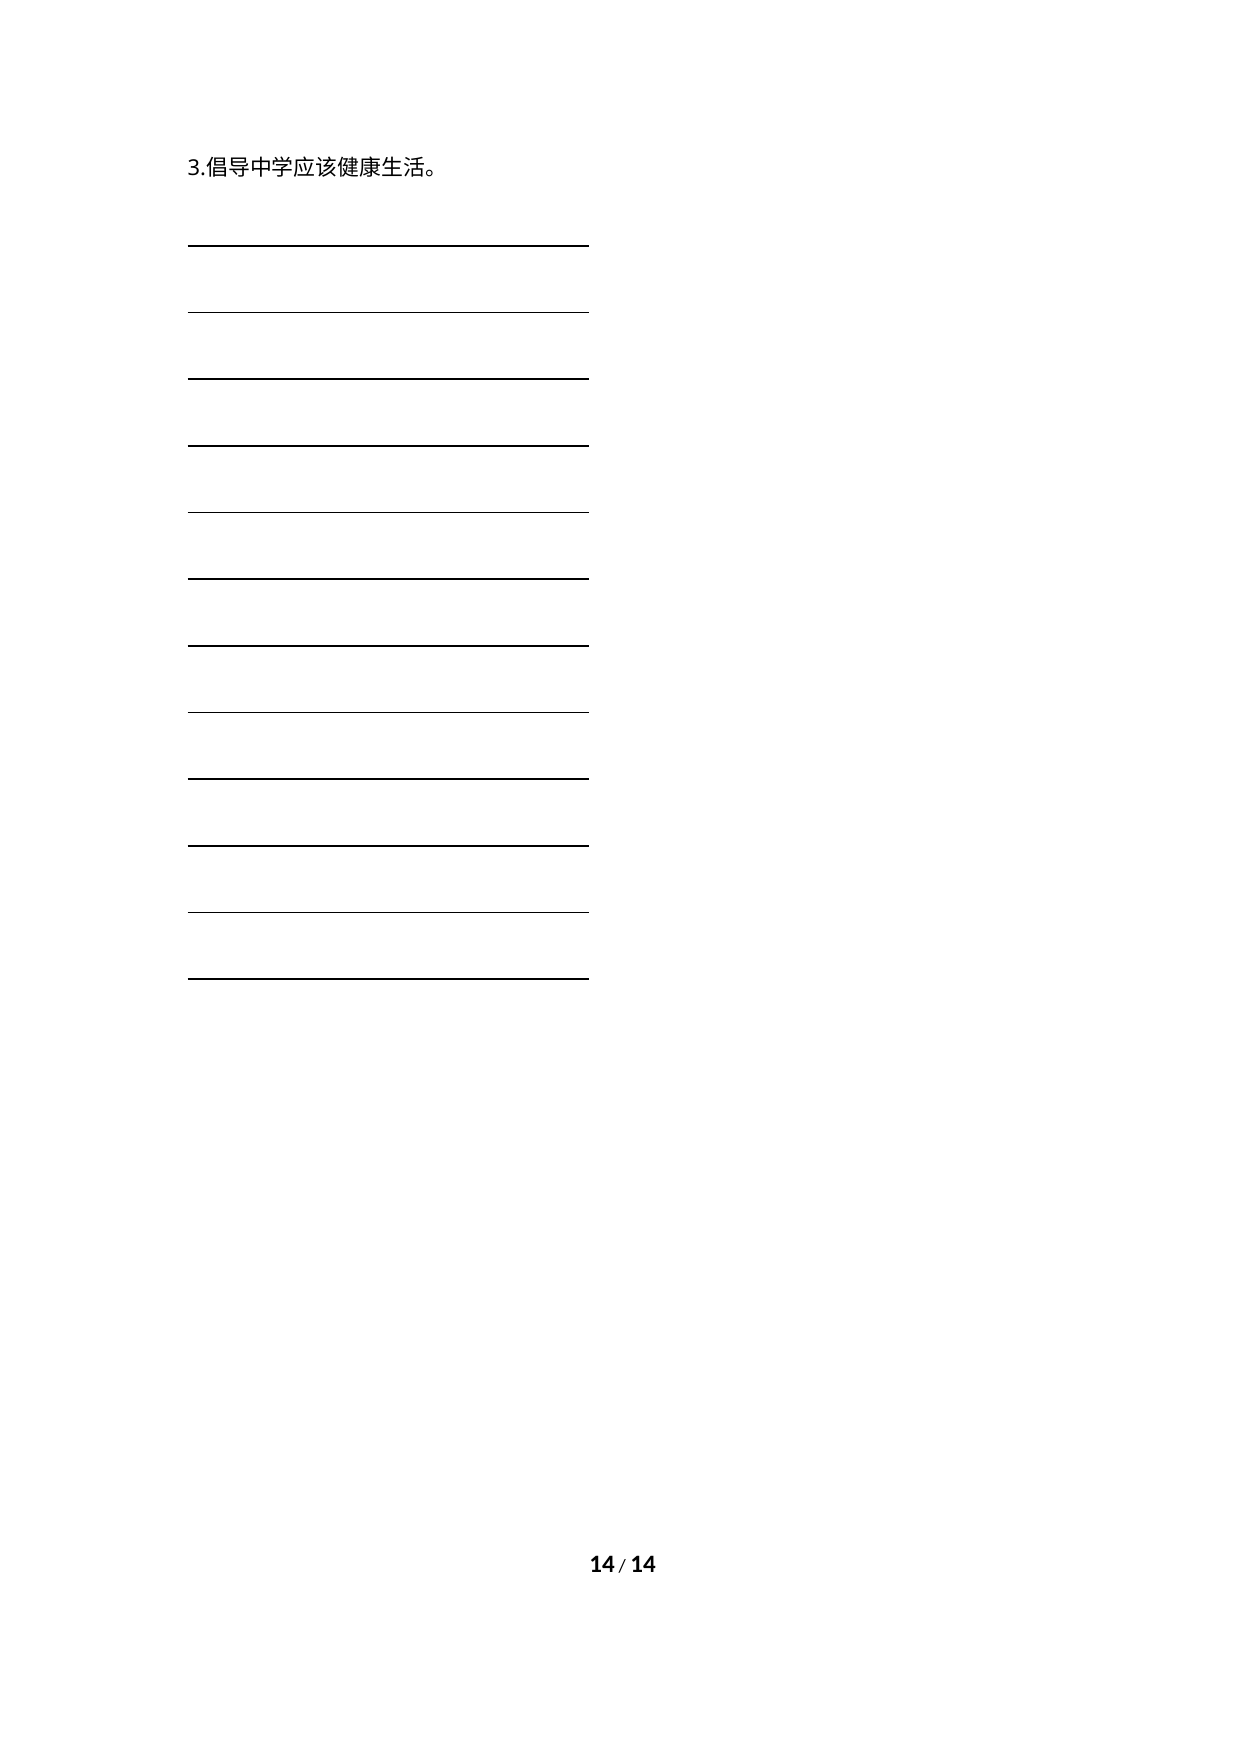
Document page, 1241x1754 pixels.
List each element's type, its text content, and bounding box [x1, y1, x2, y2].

text 3.倡导中学应该健康生活。 [187, 150, 1053, 183]
